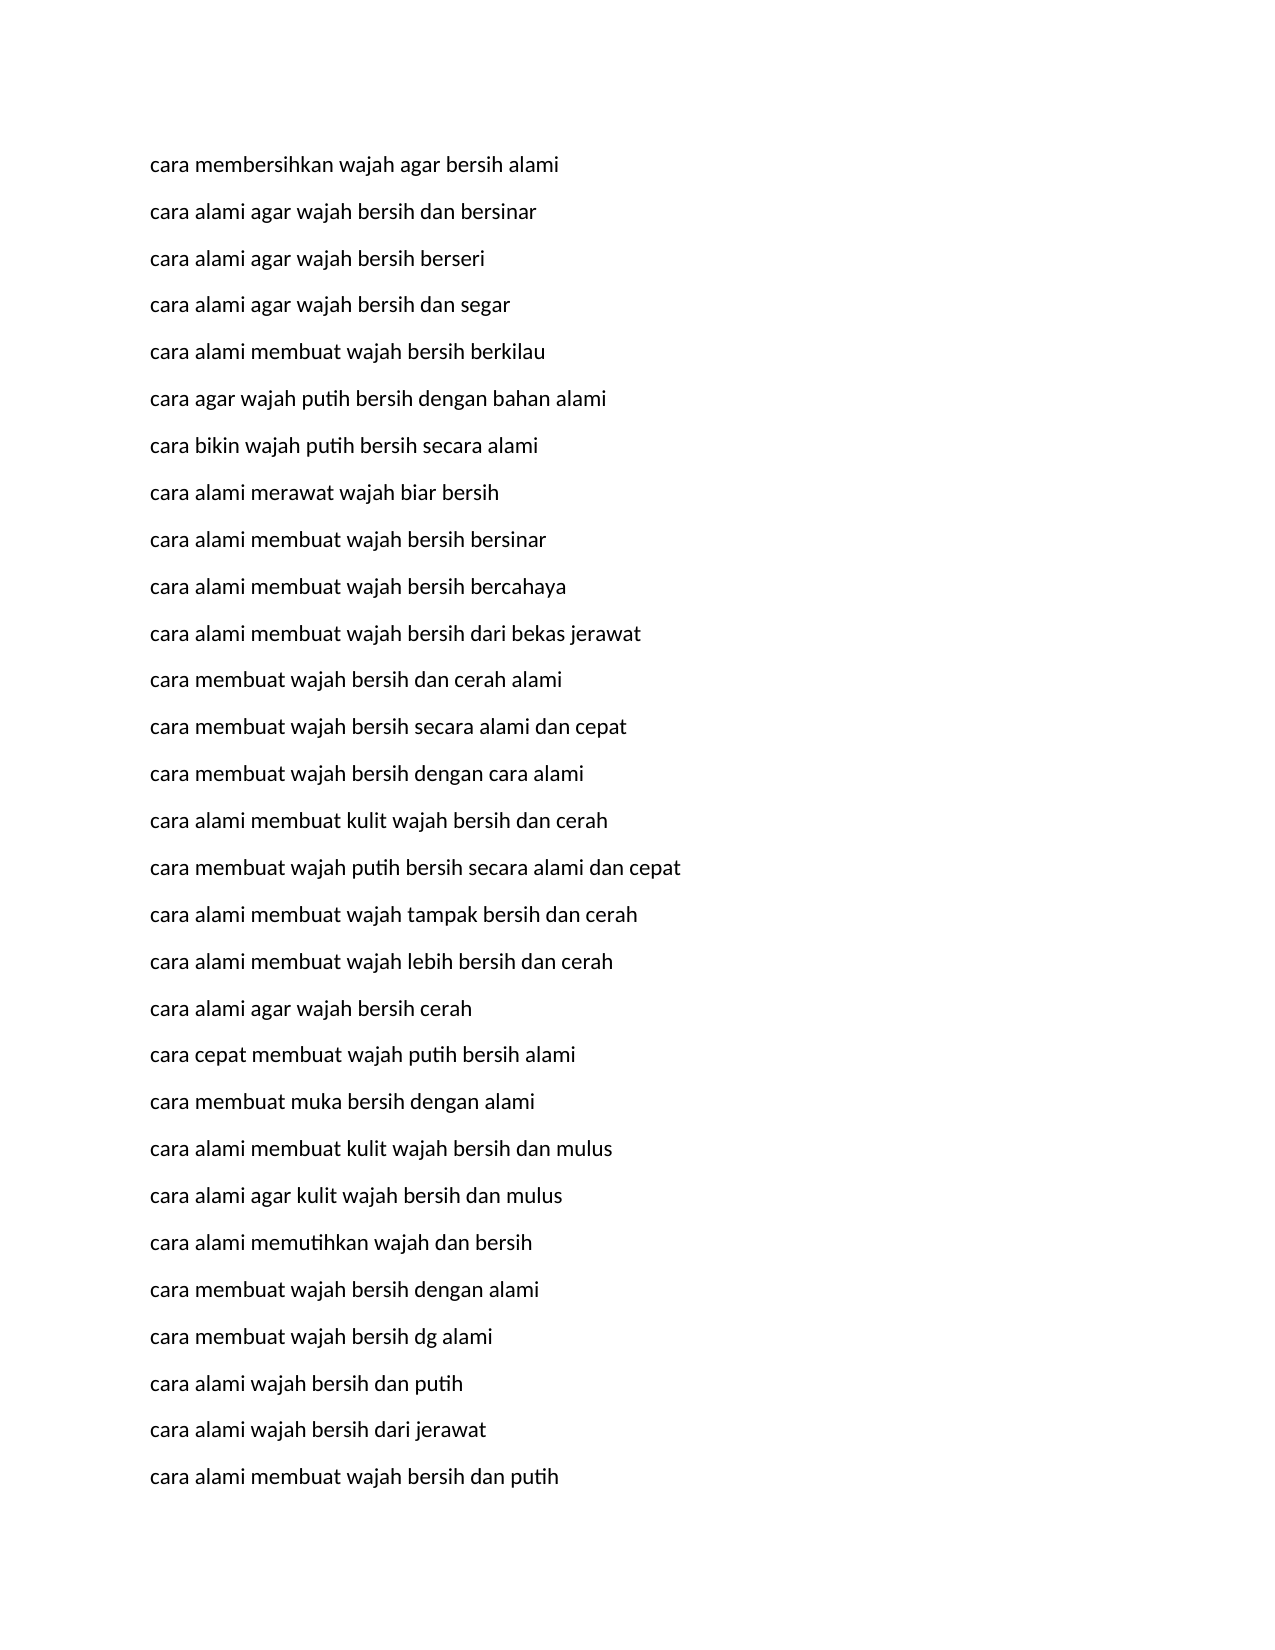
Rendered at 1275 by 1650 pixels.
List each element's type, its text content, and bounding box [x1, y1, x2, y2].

text cara agar wajah putih bersih dengan bahan alami [150, 384, 1125, 412]
text cara alami membuat wajah bersih bersinar [150, 525, 1125, 553]
text cara alami membuat kulit wajah bersih dan mulus [150, 1134, 1125, 1162]
text cara alami membuat wajah lebih bersih dan cerah [150, 947, 1125, 975]
text cara alami wajah bersih dari jerawat [150, 1416, 1125, 1444]
text cara alami wajah bersih dan putih [150, 1369, 1125, 1397]
text cara membuat wajah bersih secara alami dan cepat [150, 712, 1125, 741]
text cara alami agar wajah bersih cerah [150, 994, 1125, 1022]
text cara alami membuat wajah bersih dari bekas jerawat [150, 619, 1125, 647]
text cara alami agar kulit wajah bersih dan mulus [150, 1181, 1125, 1209]
text cara alami agar wajah bersih dan segar [150, 291, 1125, 319]
text cara alami agar wajah bersih berseri [150, 244, 1125, 272]
text cara membuat wajah putih bersih secara alami dan cepat [150, 853, 1125, 881]
text cara bikin wajah putih bersih secara alami [150, 431, 1125, 459]
text cara membuat wajah bersih dengan alami [150, 1275, 1125, 1303]
text cara alami membuat kulit wajah bersih dan cerah [150, 806, 1125, 834]
text cara alami agar wajah bersih dan bersinar [150, 197, 1125, 225]
text cara alami merawat wajah biar bersih [150, 478, 1125, 506]
text cara alami membuat wajah tampak bersih dan cerah [150, 900, 1125, 928]
text cara alami membuat wajah bersih bercahaya [150, 572, 1125, 600]
text cara membersihkan wajah agar bersih alami [150, 150, 1125, 178]
text cara cepat membuat wajah putih bersih alami [150, 1041, 1125, 1069]
text cara alami membuat wajah bersih dan putih [150, 1462, 1125, 1491]
text cara alami membuat wajah bersih berkilau [150, 337, 1125, 366]
text cara membuat wajah bersih dan cerah alami [150, 666, 1125, 694]
text cara alami memutihkan wajah dan bersih [150, 1228, 1125, 1256]
text cara membuat muka bersih dengan alami [150, 1087, 1125, 1116]
text cara membuat wajah bersih dengan cara alami [150, 759, 1125, 787]
text cara membuat wajah bersih dg alami [150, 1322, 1125, 1350]
